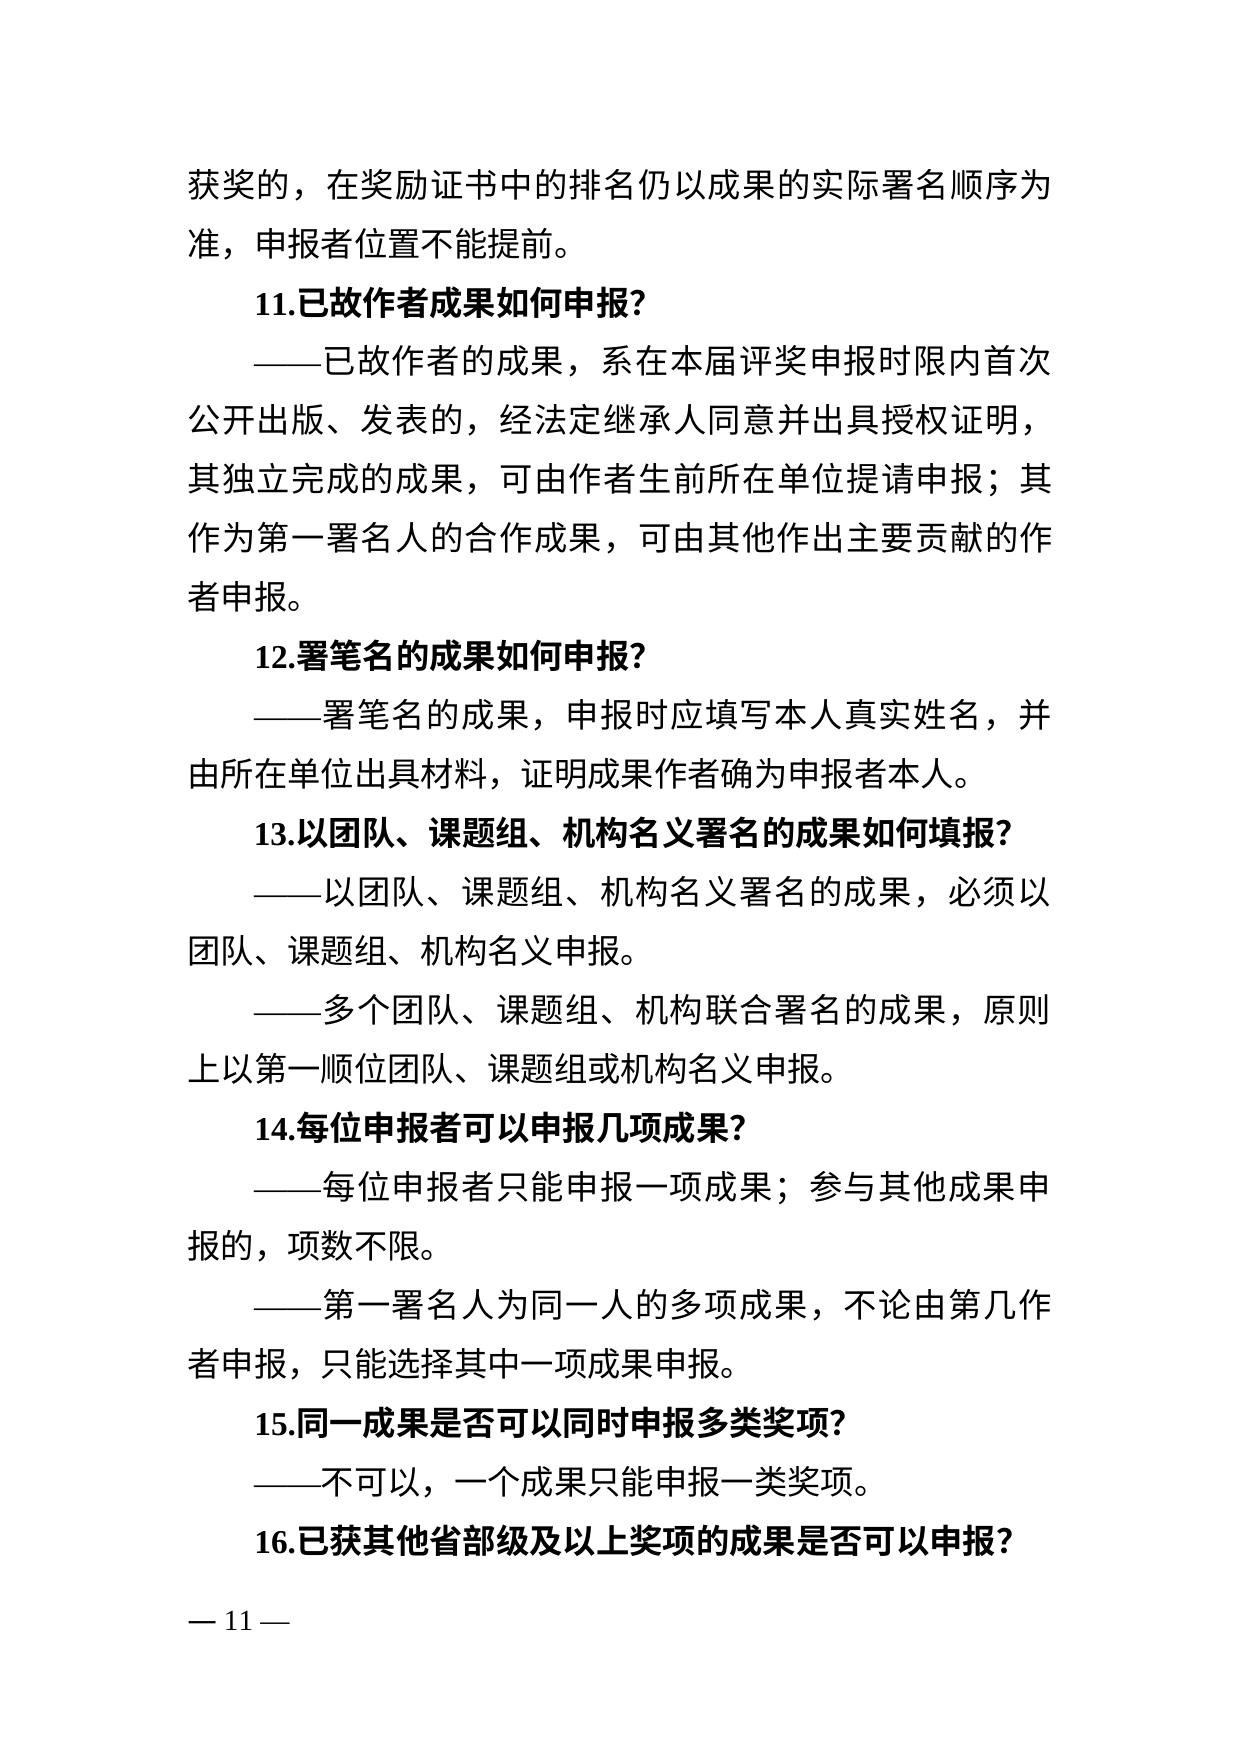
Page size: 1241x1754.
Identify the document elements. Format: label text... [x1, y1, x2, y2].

text ——署笔名的成果，申报时应填写本人真实姓名，并由所在单位出具材料，证明成果作者确为申报者本人。 [187, 681, 1053, 798]
text ——每位申报者只能申报一项成果；参与其他成果申报的，项数不限。 [187, 1152, 1053, 1270]
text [187, 150, 1053, 268]
text 13.以团队、课题组、机构名义署名的成果如何填报？ [187, 798, 1053, 857]
text 14.每位申报者可以申报几项成果？ [187, 1093, 1053, 1152]
text ——第一署名人为同一人的多项成果，不论由第几作者申报，只能选择其中一项成果申报。 [187, 1270, 1053, 1388]
text 11.已故作者成果如何申报？ [187, 268, 1053, 327]
text 16.已获其他省部级及以上奖项的成果是否可以申报？ [187, 1506, 1053, 1565]
text 15.同一成果是否可以同时申报多类奖项？ [187, 1388, 1053, 1447]
text ——多个团队、课题组、机构联合署名的成果，原则上以第一顺位团队、课题组或机构名义申报。 [187, 975, 1053, 1093]
text ——已故作者的成果，系在本届评奖申报时限内首次公开出版、发表的，经法定继承人同意并出具授权证明，其独立完成的成果，可由作者生前所在单位提请申报；其作为第一署名人的合作成果，可由其他作出主要贡献的作者申报。 [187, 327, 1053, 622]
text ——不可以，一个成果只能申报一类奖项。 [187, 1447, 1053, 1506]
text ——以团队、课题组、机构名义署名的成果，必须以团队、课题组、机构名义申报。 [187, 857, 1053, 975]
text 12.署笔名的成果如何申报？ [187, 622, 1053, 681]
